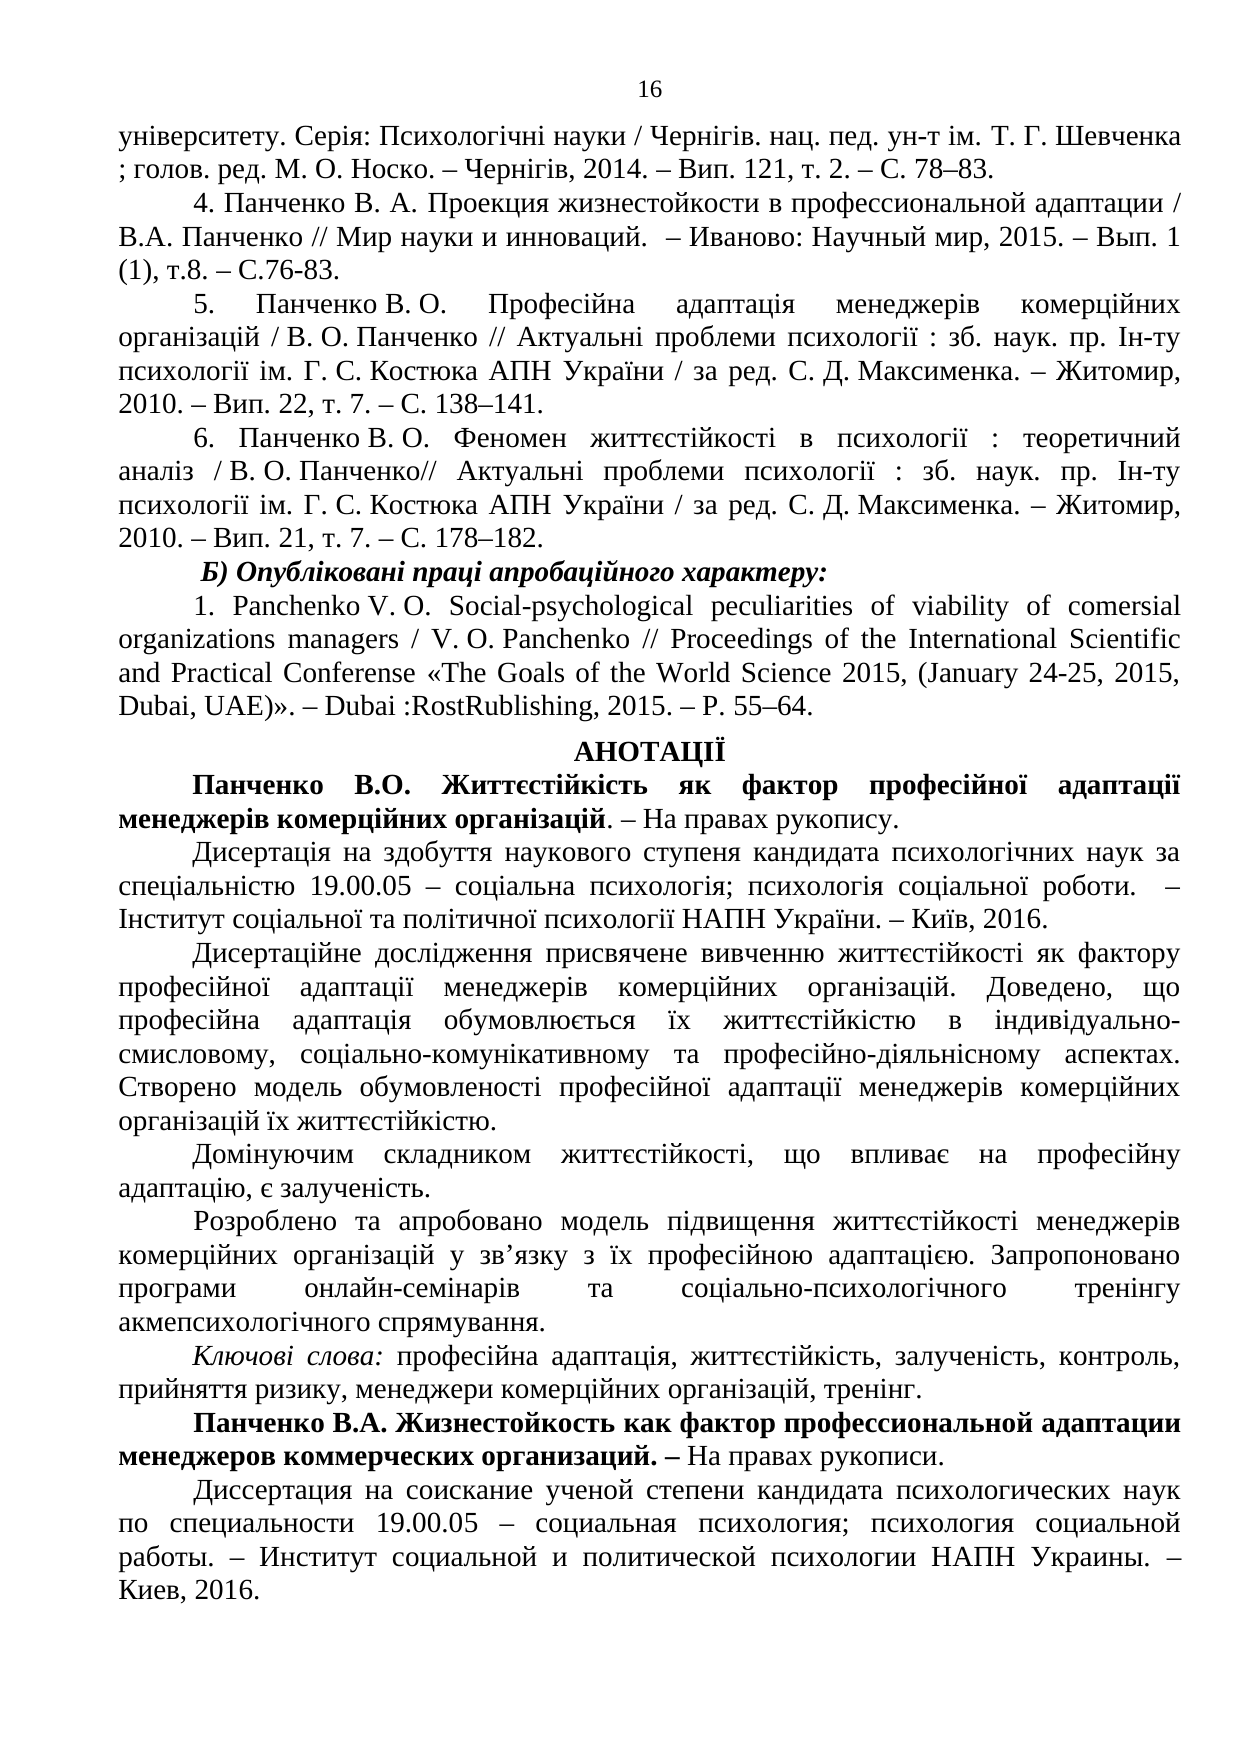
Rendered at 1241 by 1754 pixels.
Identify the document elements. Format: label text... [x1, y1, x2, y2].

text Розроблено та апробовано модель підвищення життєстійкості менеджерів комерційних організацій у зв’язку з їх професійною адаптацією. Запропоновано програми онлайн-семінарів та соціально-психологічного тренінгу акмепсихологічного спрямування. [118, 1203, 1181, 1338]
text Панченко В.А. Жизнестойкость как фактор профессиональной адаптации менеджеров коммерческих организаций. – На правах рукописи. [118, 1405, 1181, 1472]
text Панченко В.О. Життєстійкість як фактор професійної адаптації менеджерів комерційних організацій. – На правах рукопису. [118, 767, 1181, 834]
text Ключові слова: професійна адаптація, життєстійкість, залученість, контроль, прийняття ризику, менеджери комерційних організацій, тренінг. [118, 1338, 1181, 1405]
text Домінуючим складником життєстійкості, що впливає на професійну адаптацію, є залученість. [118, 1136, 1181, 1203]
text Дисертація на здобуття наукового ступеня кандидата психологічних наук за спеціальністю 19.00.05 – соціальна психологія; психологія соціальної роботи. – Інститут соціальної та політичної психології НАПН України. – Київ, 2016. [118, 834, 1181, 935]
text 5. Панченко В. О. Професійна адаптація менеджерів комерційних організацій / В. О. Панченко // Актуальні проблеми психології : зб. наук. пр. Ін-ту психології ім. Г. С. Костюка АПН України / за ред. С. Д. Максименка. – Житомир, 2010. – Вип. 22, т. 7. – С. 138–141. [118, 286, 1181, 420]
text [118, 118, 1181, 185]
text 1. Panchenko V. O. Social-psychological peculiarities of viability of cоmersial organizations managers / V. O. Panchenko // Proceedings of the International Scientific and Practical Conferense «The Goals of the World Science 2015, (January 24-25, 2015, Dubai, UAE)». – :RostRublishing, 2015. – P. 55–64. [118, 588, 1181, 722]
text Б) Опубліковані праці апробаційного характеру: [118, 554, 1181, 588]
text Дисертаційне дослідження присвячене вивченню життєстійкості як фактору професійної адаптації менеджерів комерційних організацій. Доведено, що професійна адаптація обумовлюється їх життєстійкістю в індивідуально-смисловому, соціально-комунікативному та професійно-діяльнісному аспектах. Створено модель обумовленості професійної адаптації менеджерів комерційних організацій їх життєстійкістю. [118, 935, 1181, 1136]
text 4. Панченко В. А. Проекция жизнестойкости в профессиональной адаптации / В.А. Панченко // Мир науки и инноваций. – Иваново: Научный мир, 2015. – Вып. 1 (1), т.8. – С.76-83. [118, 185, 1181, 286]
text АНОТАЦІЇ [118, 734, 1181, 767]
text Диссертация на соискание ученой степени кандидата психологических наук по специальности 19.00.05 – социальная психология; психология социальной работы. – Институт социальной и политической психологии НАПН Украины. – Киев, 2016. [118, 1472, 1181, 1606]
text 6. Панченко В. О. Феномен життєстійкості в психології : теоретичний аналіз / В. О. Панченко// Актуальні проблеми психології : зб. наук. пр. Ін-ту психології ім. Г. С. Костюка АПН України / за ред. С. Д. Максименка. – Житомир, 2010. – Вип. 21, т. 7. – С. 178–182. [118, 420, 1181, 554]
